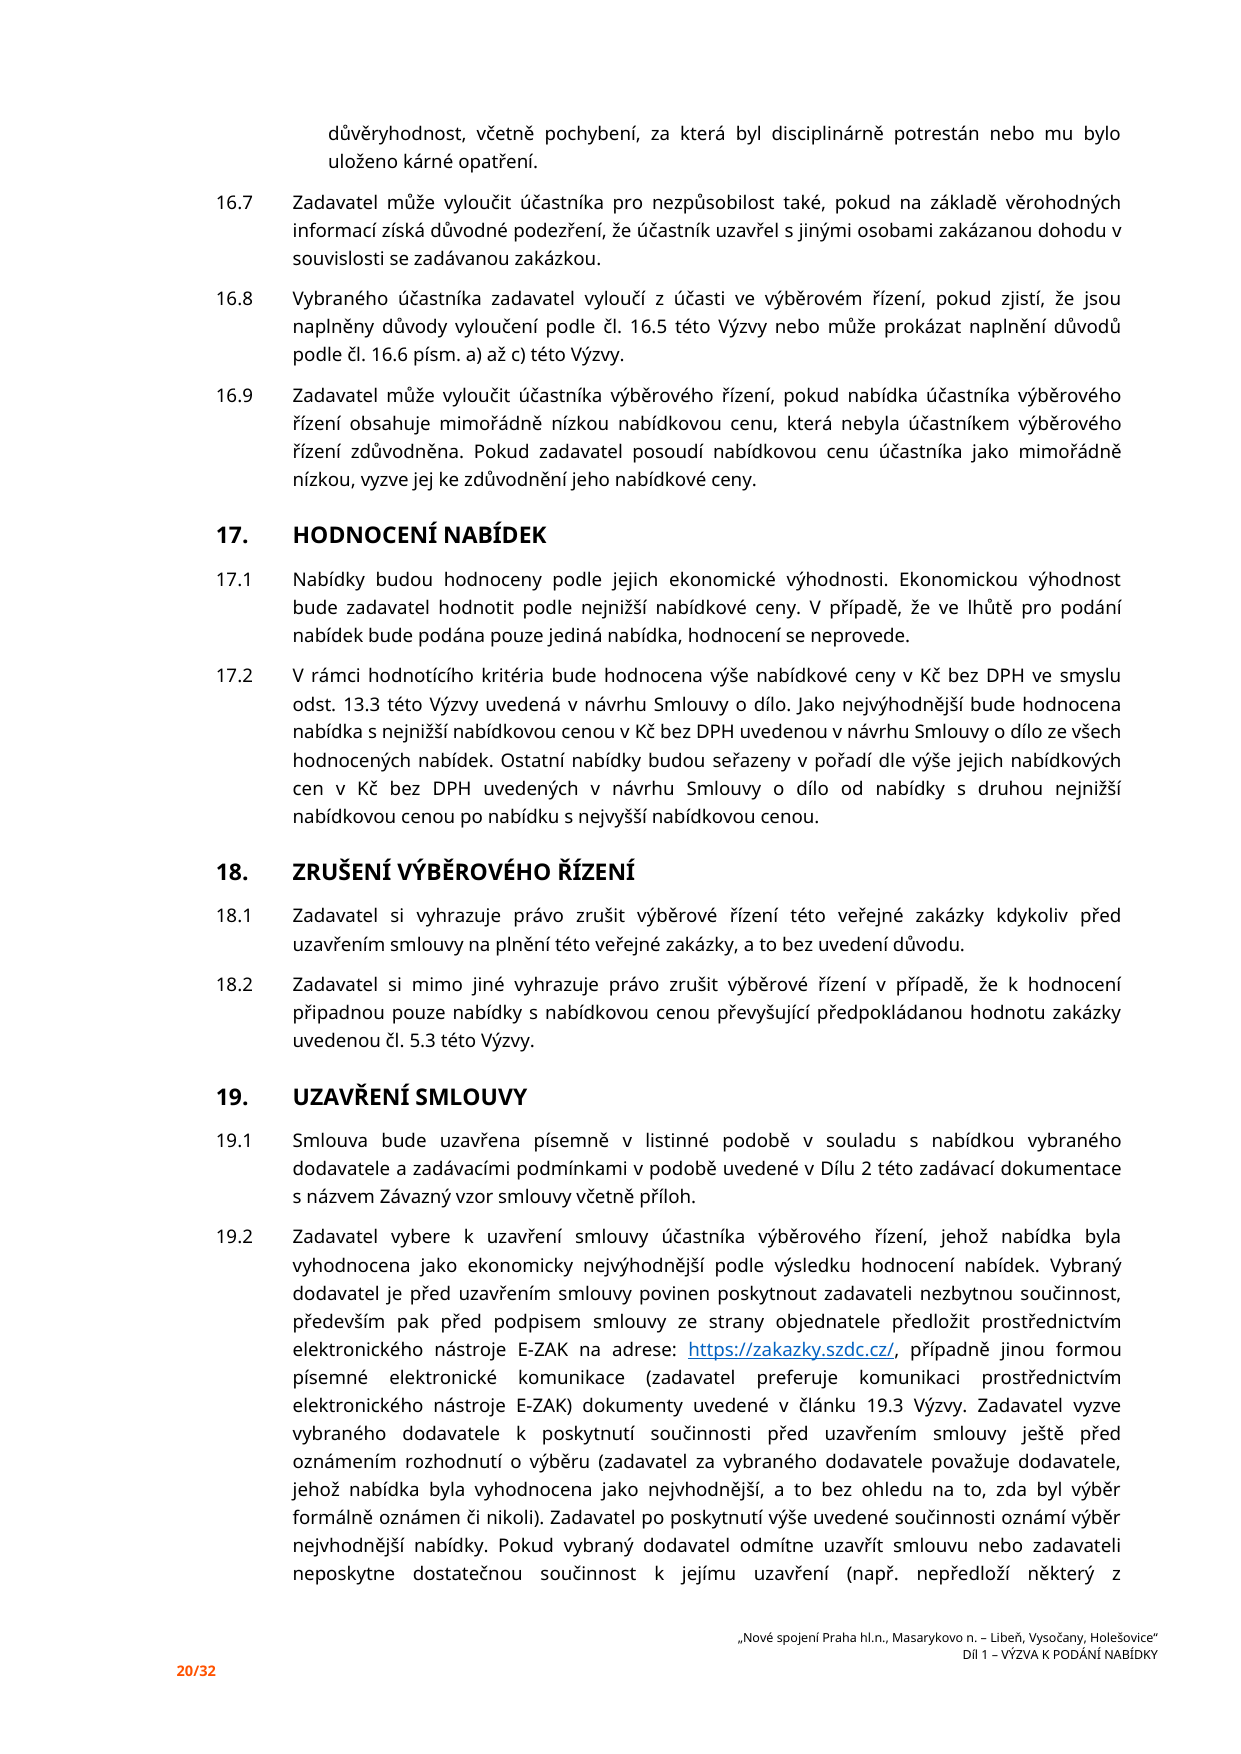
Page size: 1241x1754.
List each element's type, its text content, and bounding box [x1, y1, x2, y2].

text V rámci hodnotícího kritéria bude hodnocena výše nabídkové ceny v Kč bez DPH ve smyslu odst. 13.3 této Výzvy uvedená v návrhu Smlouvy o dílo. Jako nejvýhodnější bude hodnocena nabídka s nejnižší nabídkovou cenou v Kč bez DPH uvedenou v návrhu Smlouvy o dílo ze všech hodnocených nabídek. Ostatní nabídky budou seřazeny v pořadí dle výše jejich nabídkových cen v Kč bez DPH uvedených v návrhu Smlouvy o dílo od nabídky s druhou nejnižší nabídkovou cenou po nabídku s nejvyšší nabídkovou cenou. [216, 663, 1122, 828]
text Zadavatel si mimo jiné vyhrazuje právo zrušit výběrové řízení v případě, že k hodnocení připadnou pouze nabídky s nabídkovou cenou převyšující předpokládanou hodnotu zakázky uvedenou čl. 5.3 této Výzvy. [216, 971, 1122, 1053]
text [216, 1224, 1122, 1586]
text UZAVŘENÍ SMLOUVY [216, 1080, 1122, 1112]
text ZRUŠENÍ VÝBĚROVÉHO ŘÍZENÍ [216, 856, 1122, 887]
text Vybraného účastníka zadavatel vyloučí z účasti ve výběrovém řízení, pokud zjistí, že jsou naplněny důvody vyloučení podle čl. 16.5 této Výzvy nebo může prokázat naplnění důvodů podle čl. 16.6 písm. a) až c) této Výzvy. [216, 286, 1122, 367]
text Zadavatel může vyloučit účastníka pro nezpůsobilost také, pokud na základě věrohodných informací získá důvodné podezření, že účastník uzavřel s jinými osobami zakázanou dohodu v souvislosti se zadávanou zakázkou. [216, 189, 1122, 271]
text Smlouva bude uzavřena písemně v listinné podobě v souladu s nabídkou vybraného dodavatele a zadávacími podmínkami v podobě uvedené v Dílu 2 této zadávací dokumentace s názvem Závazný vzor smlouvy včetně příloh. [216, 1127, 1122, 1209]
text Zadavatel si vyhrazuje právo zrušit výběrové řízení této veřejné zakázky kdykoliv před uzavřením smlouvy na plnění této veřejné zakázky, a to bez uvedení důvodu. [216, 903, 1122, 956]
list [292, 121, 1122, 174]
text HODNOCENÍ NABÍDEK [216, 519, 1122, 551]
text Zadavatel může vyloučit účastníka výběrového řízení, pokud nabídka účastníka výběrového řízení obsahuje mimořádně nízkou nabídkovou cenu, která nebyla účastníkem výběrového řízení zdůvodněna. Pokud zadavatel posoudí nabídkovou cenu účastníka jako mimořádně nízkou, vyzve jej ke zdůvodnění jeho nabídkové ceny. [216, 382, 1122, 492]
text Nabídky budou hodnoceny podle jejich ekonomické výhodnosti. Ekonomickou výhodnost bude zadavatel hodnotit podle nejnižší nabídkové ceny. V případě, že ve lhůtě pro podání nabídek bude podána pouze jediná nabídka, hodnocení se neprovede. [216, 566, 1122, 648]
